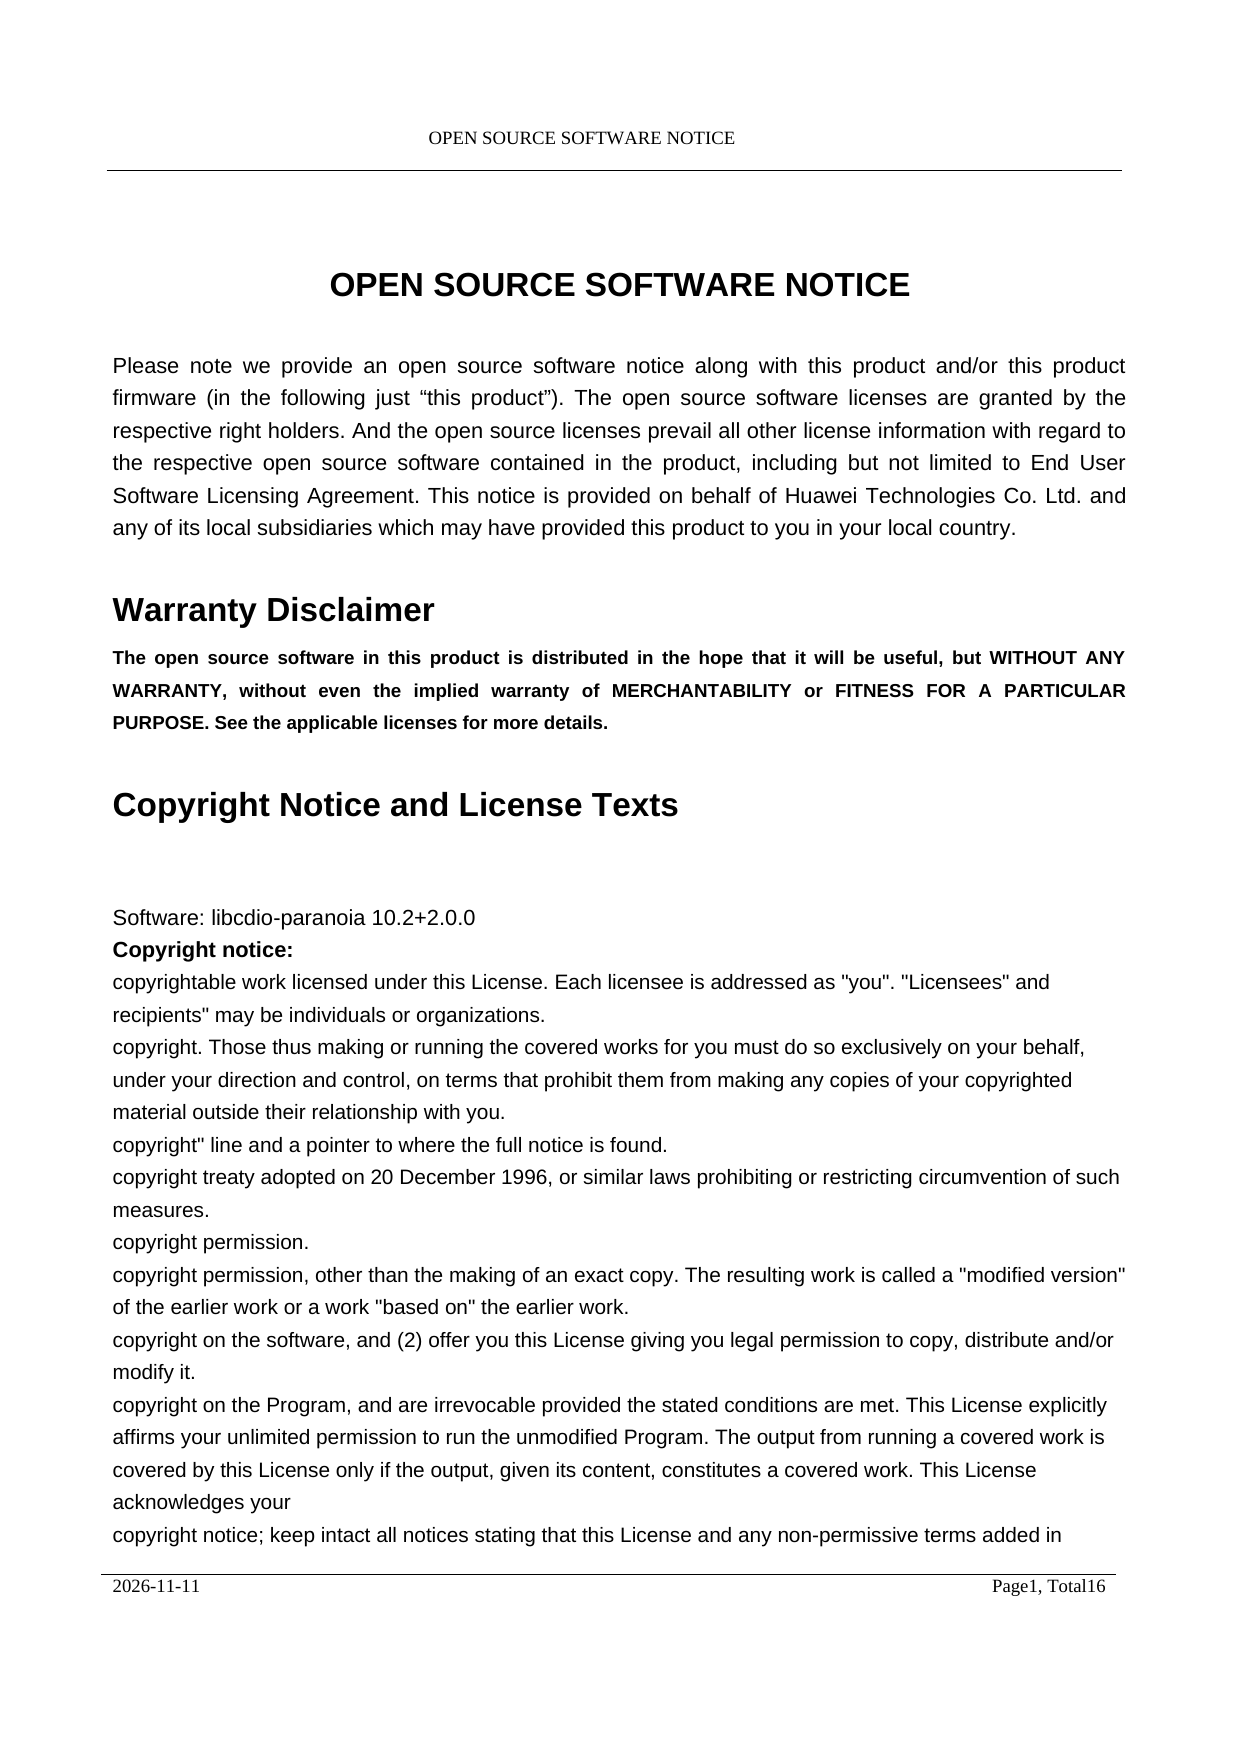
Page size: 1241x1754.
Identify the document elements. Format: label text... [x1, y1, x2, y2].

text The open source software in this product is distributed in the hope that it will be useful, but WITHOUT ANY WARRANTY, without even the implied warranty of MERCHANTABILITY or FITNESS FOR A PARTICULAR PURPOSE. See the applicable licenses for more details. [112, 641, 1128, 739]
text Please note we provide an open source software notice along with this product and/or this product firmware (in the following just “this product”). The open source software licenses are granted by the respective right holders. And the open source licenses prevail all other license information with regard to the respective open source software contained in the product, including but not limited to End User Software Licensing Agreement. This notice is provided on behalf of Huawei Technologies Co. Ltd. and any of its local subsidiaries which may have provided this product to you in your local country. [112, 349, 1128, 544]
text copyright on the software, and (2) offer you this License giving you legal permission to copy, distribute and/or modify it. [112, 1323, 1128, 1388]
text copyright. Those thus making or running the covered works for you must do so exclusively on your behalf, under your direction and control, on terms that prohibit them from making any copies of your copyrighted material outside their relationship with you. [112, 1031, 1128, 1128]
text OPEN SOURCE SOFTWARE NOTICE [112, 251, 1128, 316]
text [112, 1518, 1128, 1551]
text Software: libcdio-paranoia 10.2+2.0.0 [112, 901, 1128, 933]
text Copyright Notice and License Texts [112, 771, 1128, 836]
text copyright permission, other than the making of an exact copy. The resulting work is called a "modified version" of the earlier work or a work "based on" the earlier work. [112, 1258, 1128, 1323]
text copyright" line and a pointer to where the full notice is found. [112, 1128, 1128, 1161]
text copyright on the Program, and are irrevocable provided the stated conditions are met. This License explicitly affirms your unlimited permission to run the unmodified Program. The output from running a covered work is covered by this License only if the output, given its content, constitutes a covered work. This License acknowledges your [112, 1388, 1128, 1518]
text Warranty Disclaimer [112, 576, 1128, 641]
text copyright treaty adopted on 20 December 1996, or similar laws prohibiting or restricting circumvention of such measures. [112, 1161, 1128, 1226]
text copyright permission. [112, 1226, 1128, 1258]
text copyrightable work licensed under this License. Each licensee is addressed as "you". "Licensees" and recipients" may be individuals or organizations. [112, 966, 1128, 1031]
text Copyright notice: [112, 933, 1128, 966]
